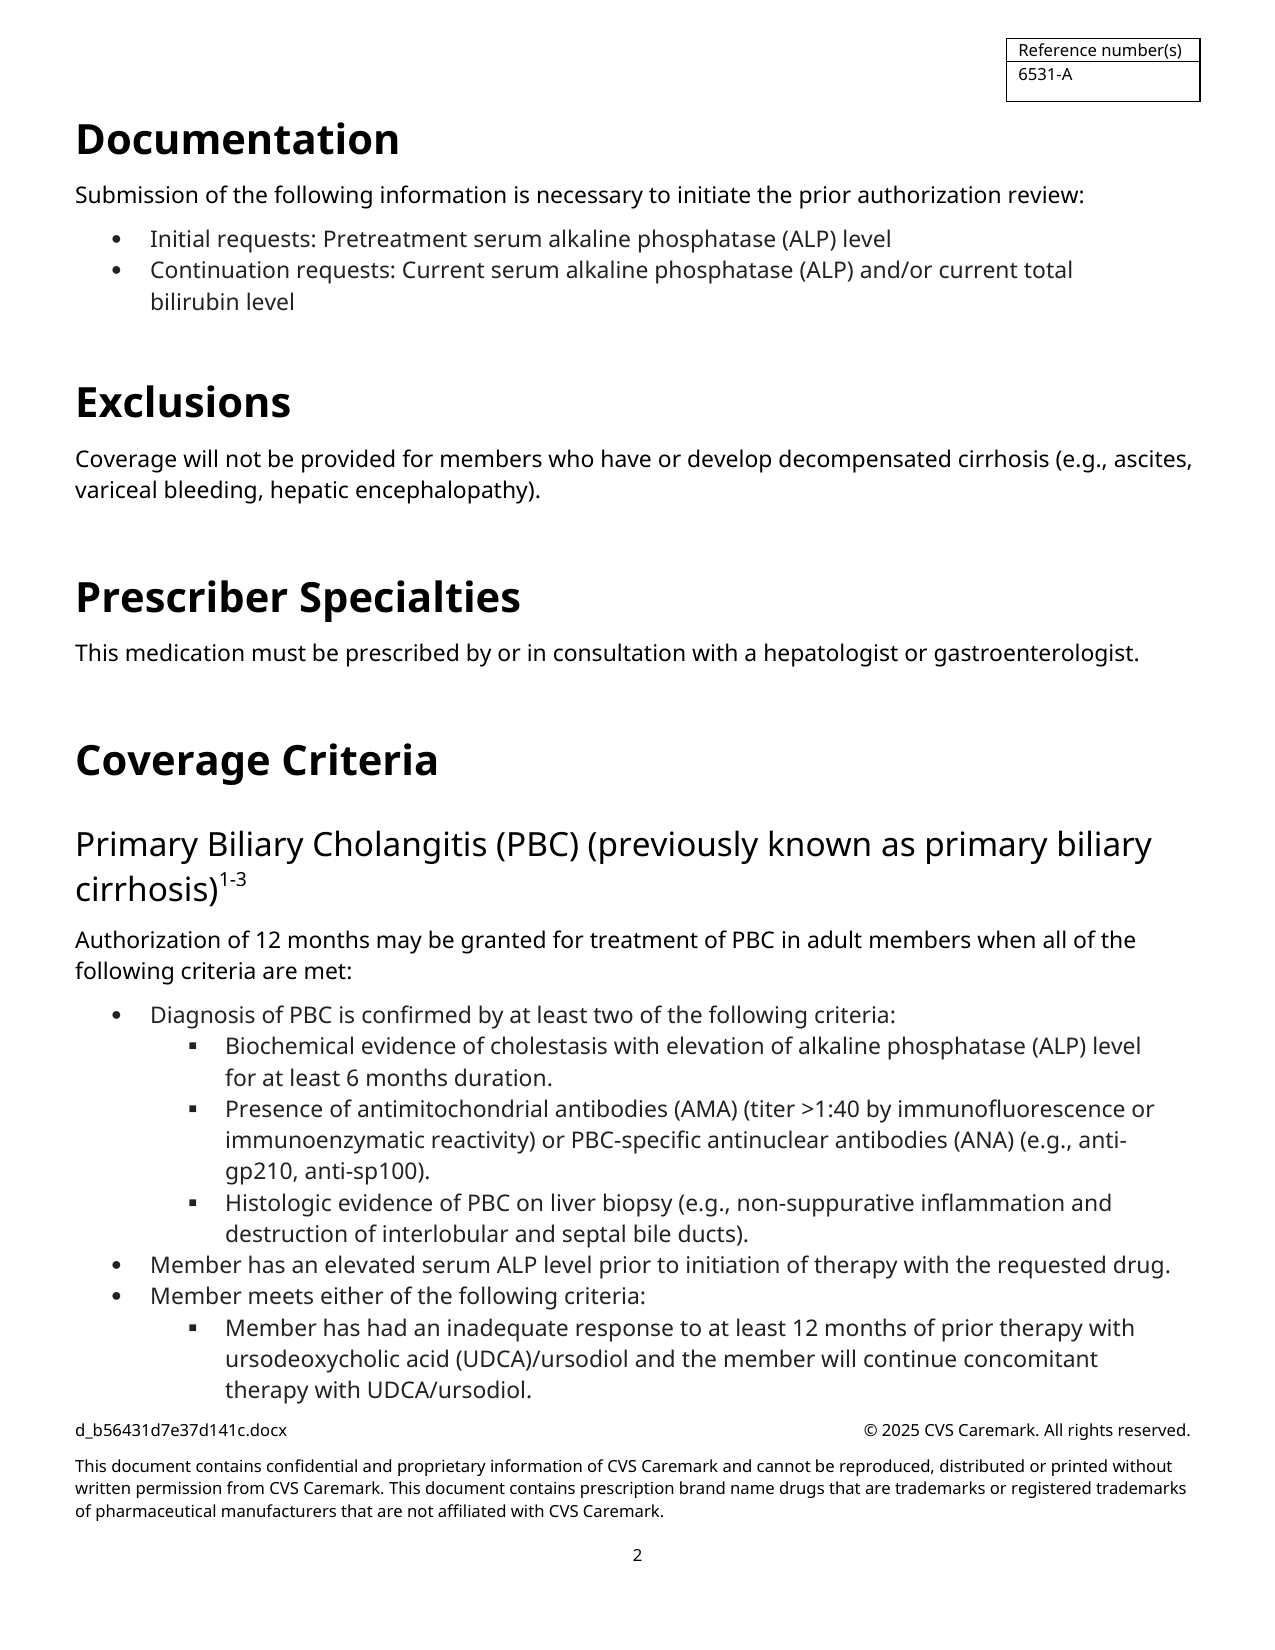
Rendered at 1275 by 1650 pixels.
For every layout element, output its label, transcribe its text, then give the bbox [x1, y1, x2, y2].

list Biochemical evidence of cholestasis with elevation of alkaline phosphatase (ALP) level for at least 6 months duration. [187, 1030, 1161, 1093]
list Continuation requests: Current serum alkaline phosphatase (ALP) and/or current total bilirubin level [112, 254, 1161, 317]
list Initial requests: Pretreatment serum alkaline phosphatase (ALP) level [112, 223, 1161, 254]
text Coverage will not be provided for members who have or develop decompensated cirrhosis (e.g., ascites, variceal bleeding, hepatic encephalopathy). [75, 442, 1200, 505]
list Member has an elevated serum ALP level prior to initiation of therapy with the requested drug. [112, 1249, 1200, 1280]
subtitle Exclusions [75, 373, 1200, 430]
list Presence of antimitochondrial antibodies (AMA) (titer >1:40 by immunofluorescence or immunoenzymatic reactivity) or PBC-specific antinuclear antibodies (ANA) (e.g., anti-gp210, anti-sp100). [187, 1093, 1161, 1186]
text Authorization of 12 months may be granted for treatment of PBC in adult members when all of the following criteria are met: [75, 924, 1200, 986]
list Member meets either of the following criteria: [112, 1280, 1200, 1311]
text Submission of the following information is necessary to initiate the prior authorization review: [75, 179, 1200, 211]
subtitle Primary Biliary Cholangitis (PBC) (previously known as primary biliary cirrhosis)1-3 [75, 821, 1200, 911]
list Member has had an inadequate response to at least 12 months of prior therapy with ursodeoxycholic acid (UDCA)/ursodiol and the member will continue concomitant therapy with UDCA/ursodiol. [187, 1311, 1161, 1405]
subtitle Coverage Criteria [75, 731, 1200, 787]
list Diagnosis of PBC is confirmed by at least two of the following criteria: [112, 999, 1200, 1030]
list Histologic evidence of PBC on liver biopsy (e.g., non-suppurative inflammation and destruction of interlobular and septal bile ducts). [187, 1186, 1161, 1249]
subtitle Prescriber Specialties [75, 567, 1200, 624]
text This medication must be prescribed by or in consultation with a hepatologist or gastroenterologist. [75, 637, 1200, 668]
subtitle Documentation [75, 110, 1200, 167]
